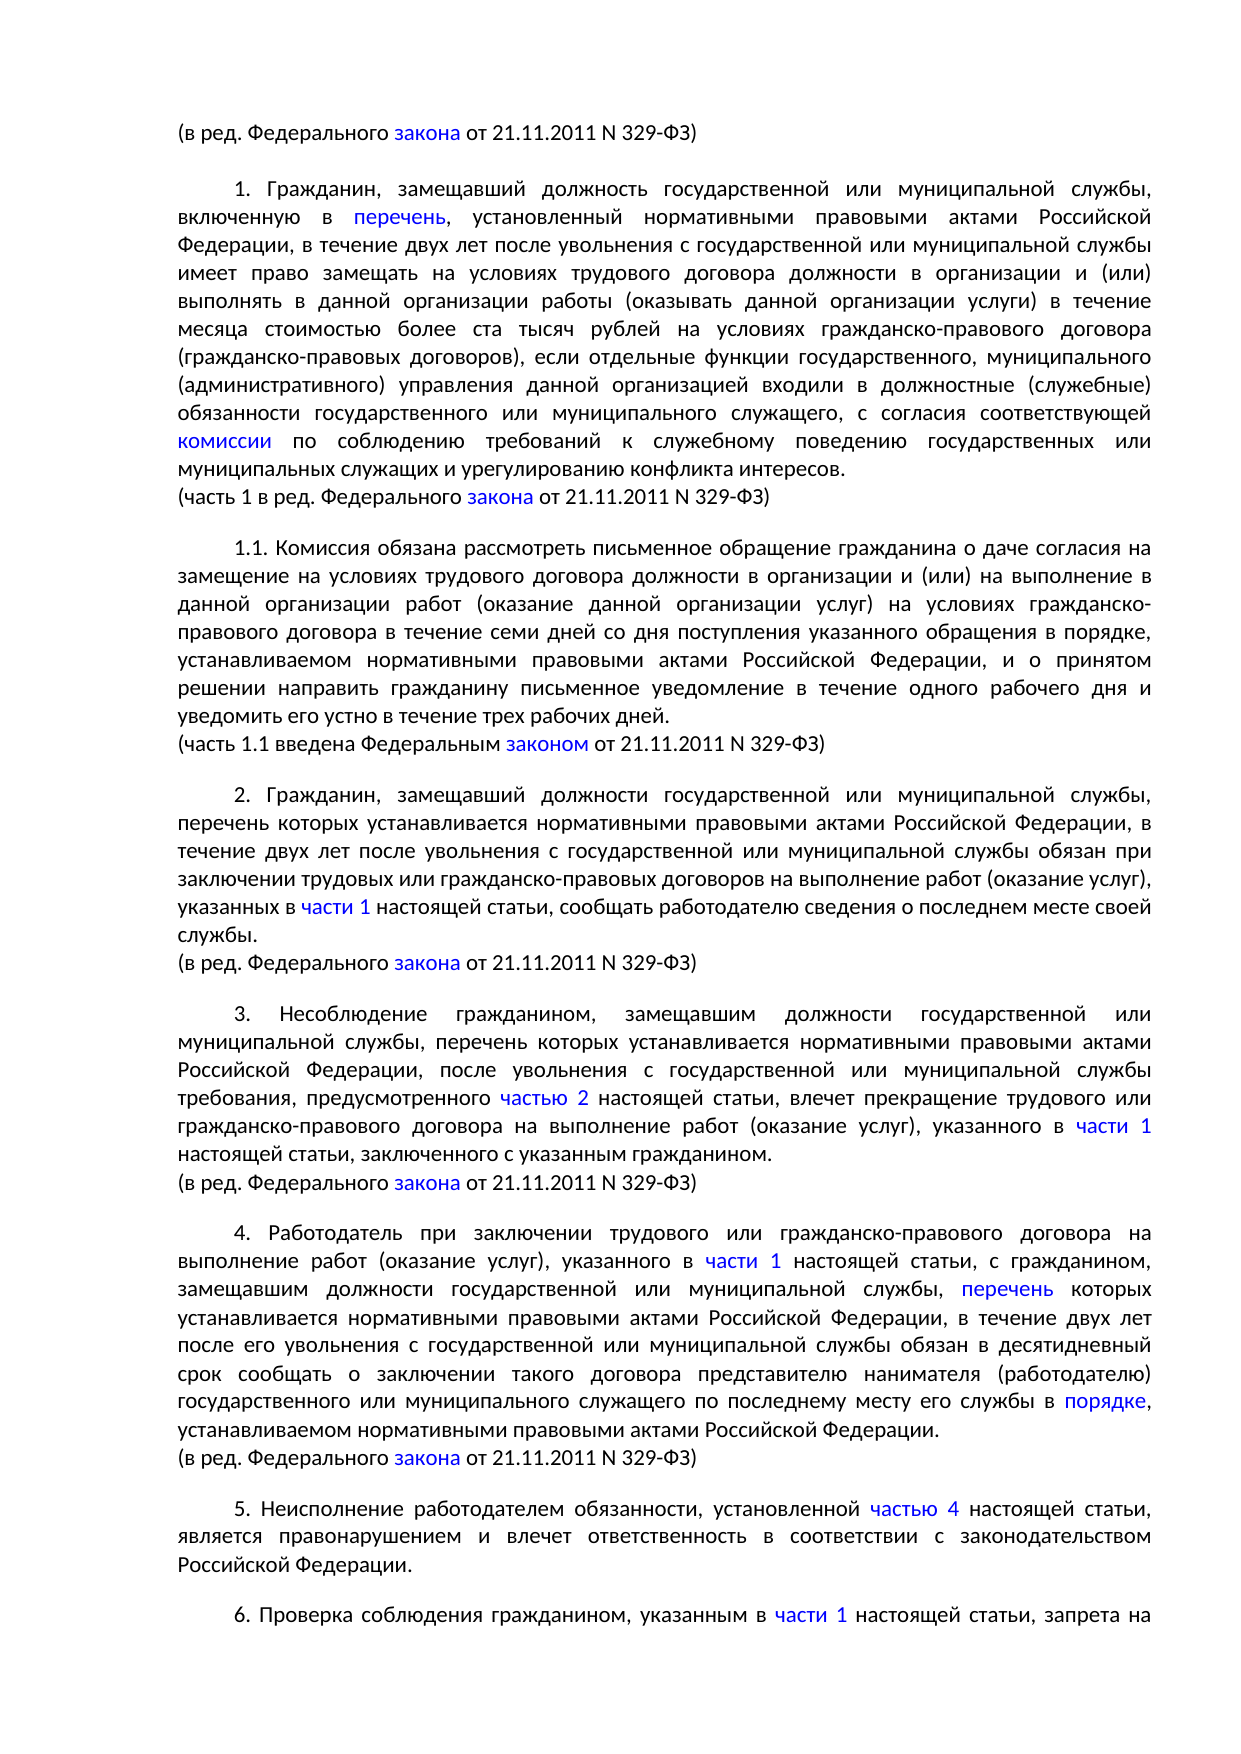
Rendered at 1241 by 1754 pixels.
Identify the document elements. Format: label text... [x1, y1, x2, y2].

text (в ред. Федерального закона от 21.11.2011 N 329-ФЗ) [177, 1168, 1152, 1196]
text 2. Гражданин, замещавший должности государственной или муниципальной службы, перечень которых устанавливается нормативными правовыми актами Российской Федерации, в течение двух лет после увольнения с государственной или муниципальной службы обязан при заключении трудовых или гражданско-правовых договоров на выполнение работ (оказание услуг), указанных в части 1 настоящей статьи, сообщать работодателю сведения о последнем месте своей службы. [177, 780, 1152, 948]
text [177, 1601, 1152, 1629]
text (часть 1 в ред. Федерального закона от 21.11.2011 N 329-ФЗ) [177, 482, 1152, 510]
text (в ред. Федерального закона от 21.11.2011 N 329-ФЗ) [177, 118, 1152, 146]
text 5. Неисполнение работодателем обязанности, установленной частью 4 настоящей статьи, является правонарушением и влечет ответственность в соответствии с законодательством Российской Федерации. [177, 1494, 1152, 1578]
text (часть 1.1 введена Федеральным законом от 21.11.2011 N 329-ФЗ) [177, 729, 1152, 757]
text 1.1. Комиссия обязана рассмотреть письменное обращение гражданина о даче согласия на замещение на условиях трудового договора должности в организации и (или) на выполнение в данной организации работ (оказание данной организации услуг) на условиях гражданско-правового договора в течение семи дней со дня поступления указанного обращения в порядке, устанавливаемом нормативными правовыми актами Российской Федерации, и о принятом решении направить гражданину письменное уведомление в течение одного рабочего дня и уведомить его устно в течение трех рабочих дней. [177, 533, 1152, 729]
text 1. Гражданин, замещавший должность государственной или муниципальной службы, включенную в перечень, установленный нормативными правовыми актами Российской Федерации, в течение двух лет после увольнения с государственной или муниципальной службы имеет право замещать на условиях трудового договора должности в организации и (или) выполнять в данной организации работы (оказывать данной организации услуги) в течение месяца стоимостью более ста тысяч рублей на условиях гражданско-правового договора (гражданско-правовых договоров), если отдельные функции государственного, муниципального (административного) управления данной организацией входили в должностные (служебные) обязанности государственного или муниципального служащего, с согласия соответствующей комиссии по соблюдению требований к служебному поведению государственных или муниципальных служащих и урегулированию конфликта интересов. [177, 174, 1152, 482]
text 3. Несоблюдение гражданином, замещавшим должности государственной или муниципальной службы, перечень которых устанавливается нормативными правовыми актами Российской Федерации, после увольнения с государственной или муниципальной службы требования, предусмотренного частью 2 настоящей статьи, влечет прекращение трудового или гражданско-правового договора на выполнение работ (оказание услуг), указанного в части 1 настоящей статьи, заключенного с указанным гражданином. [177, 999, 1152, 1168]
text 4. Работодатель при заключении трудового или гражданско-правового договора на выполнение работ (оказание услуг), указанного в части 1 настоящей статьи, с гражданином, замещавшим должности государственной или муниципальной службы, перечень которых устанавливается нормативными правовыми актами Российской Федерации, в течение двух лет после его увольнения с государственной или муниципальной службы обязан в десятидневный срок сообщать о заключении такого договора представителю нанимателя (работодателю) государственного или муниципального служащего по последнему месту его службы в порядке, устанавливаемом нормативными правовыми актами Российской Федерации. [177, 1218, 1152, 1443]
text (в ред. Федерального закона от 21.11.2011 N 329-ФЗ) [177, 948, 1152, 977]
text (в ред. Федерального закона от 21.11.2011 N 329-ФЗ) [177, 1443, 1152, 1471]
